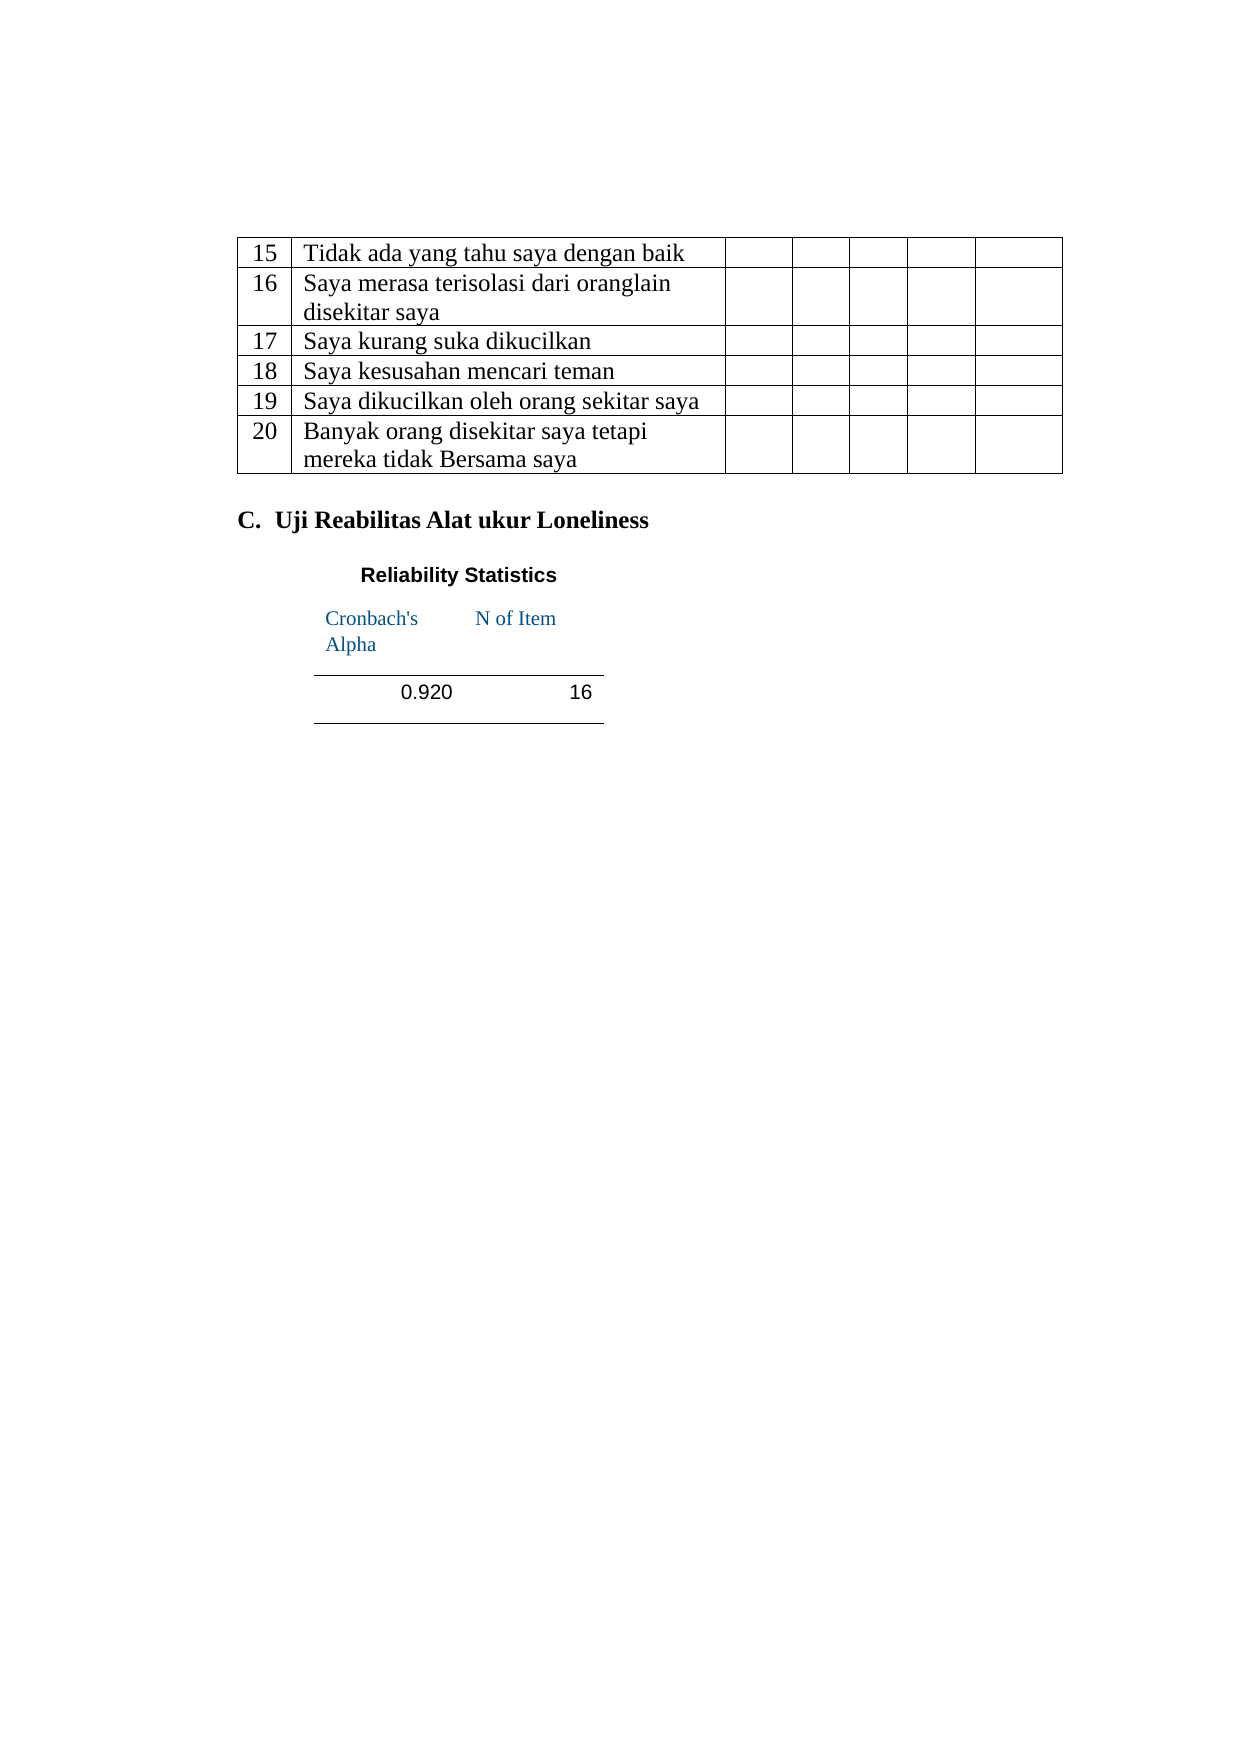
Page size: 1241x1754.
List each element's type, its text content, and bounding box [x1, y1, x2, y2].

table_cell 15 [238, 238, 291, 267]
table_cell [726, 326, 792, 355]
table_cell [976, 268, 1062, 325]
table_cell [908, 386, 975, 415]
table_cell [908, 326, 975, 355]
table_cell [850, 416, 907, 473]
table_cell [976, 386, 1062, 415]
table_cell [908, 268, 975, 325]
list Uji Reabilitas Alat ukur Loneliness [237, 505, 1063, 534]
table_header Reliability Statistics [314, 563, 603, 606]
table_cell Saya kurang suka dikucilkan [292, 326, 725, 355]
table_cell [726, 416, 792, 473]
table_cell 18 [238, 356, 291, 385]
table_cell N of Item [464, 606, 603, 675]
table_cell [726, 356, 792, 385]
table_cell 0.920 [314, 676, 464, 723]
table_cell [908, 416, 975, 473]
table_cell Saya merasa terisolasi dari oranglain disekitar saya [292, 268, 725, 325]
table_cell [976, 356, 1062, 385]
table_cell 20 [238, 416, 291, 473]
table_cell [908, 238, 975, 267]
table_cell [908, 356, 975, 385]
table_cell Tidak ada yang tahu saya dengan baik [292, 238, 725, 267]
table_cell [793, 268, 849, 325]
table_cell Cronbach's Alpha [314, 606, 464, 675]
table_cell [850, 238, 907, 267]
table_cell [793, 416, 849, 473]
table_cell Saya kesusahan mencari teman [292, 356, 725, 385]
table_cell [793, 356, 849, 385]
table_cell Banyak orang disekitar saya tetapi mereka tidak Bersama saya [292, 416, 725, 473]
table_cell [976, 326, 1062, 355]
table_cell [850, 268, 907, 325]
table_cell 16 [238, 268, 291, 325]
table_cell [793, 386, 849, 415]
table_cell Saya dikucilkan oleh orang sekitar saya [292, 386, 725, 415]
table_cell [793, 326, 849, 355]
table_cell [850, 386, 907, 415]
table_cell [976, 238, 1062, 267]
table_cell 17 [238, 326, 291, 355]
table_cell [976, 416, 1062, 473]
table_cell [726, 238, 792, 267]
table_cell [850, 356, 907, 385]
table_cell [850, 326, 907, 355]
table_cell [726, 268, 792, 325]
table_cell [793, 238, 849, 267]
table_cell 16 [464, 676, 603, 723]
table_cell [726, 386, 792, 415]
table_cell 19 [238, 386, 291, 415]
